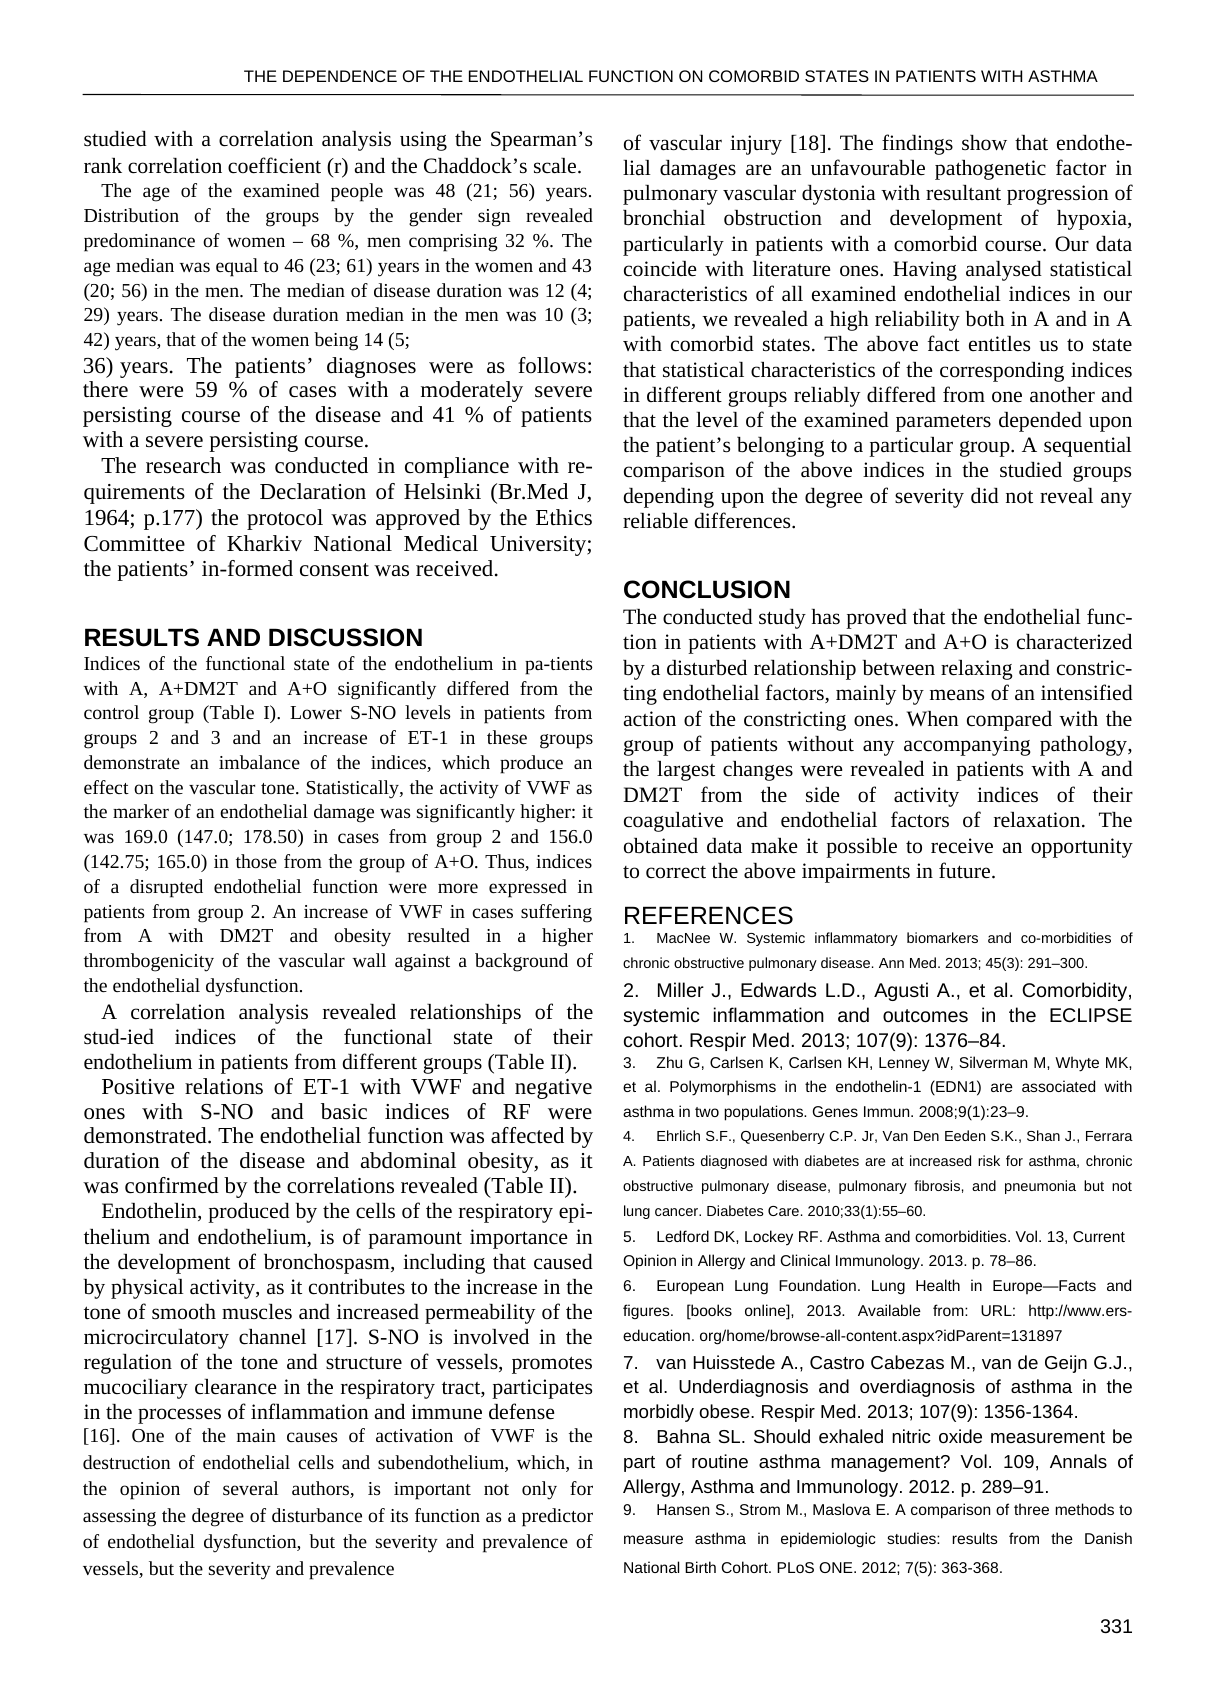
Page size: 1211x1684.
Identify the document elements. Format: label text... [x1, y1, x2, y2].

text THE DEPENDENCE OF THE ENDOTHELIAL FUNCTION ON COMORBID STATES IN PATIENTS WITH ASTHMA [244, 67, 1133, 86]
text of vascular injury [18]. The findings show that endothe-lial damages are an unfavourable pathogenetic factor in pulmonary vascular dystonia with resultant progression of bronchial obstruction and development of hypoxia, particularly in patients with a comorbid course. Our data coincide with literature ones. Having analysed statistical characteristics of all examined endothelial indices in our patients, we revealed a high reliability both in A and in A with comorbid states. The above fact entitles us to state that statistical characteristics of the corresponding indices in different groups reliably differed from one another and that the level of the examined parameters depended upon the patient’s belonging to a particular group. A sequential comparison of the above indices in the studied groups depending upon the degree of severity did not reveal any reliable differences. [623, 130, 1133, 533]
list Bahna SL. Should exhaled nitric oxide measurement be part of routine asthma management? Vol. 109, Annals of Allergy, Asthma and Immunology. 2012. p. 289–91. [623, 1426, 1133, 1497]
text Endothelin, produced by the cells of the respiratory epi-thelium and endothelium, is of paramount importance in the development of bronchospasm, including that caused by physical activity, as it contributes to the increase in the tone of smooth muscles and increased permeability of the microcirculatory channel [17]. S-NO is involved in the regulation of the tone and structure of vessels, promotes mucociliary clearance in the respiratory tract, participates in the processes of inflammation and immune defense [83, 1199, 594, 1424]
text 331 [1100, 1615, 1133, 1638]
text RESULTS AND DISCUSSION [83, 623, 594, 652]
list years. The patients’ diagnoses were as follows: there were 59 % of cases with a moderately severe persisting course of the disease and 41 % of patients with a severe persisting course. [83, 353, 594, 452]
list Miller J., Edwards L.D., Agusti A., et al. Comorbidity, systemic inflammation and outcomes in the ECLIPSE cohort. Respir Med. 2013; 107(9): 1376–84. [623, 979, 1133, 1051]
text studied with a correlation analysis using the Spearman’s rank correlation coefficient (r) and the Chaddock’s scale. [83, 126, 594, 178]
list MacNee W. Systemic inflammatory biomarkers and co-morbidities of chronic obstructive pulmonary disease. Ann Med. 2013; 45(3): 291–300. [623, 929, 1133, 971]
list Ehrlich S.F., Quesenberry C.P. Jr, Van Den Eeden S.K., Shan J., Ferrara A. Patients diagnosed with diabetes are at increased risk for asthma, chronic obstructive pulmonary disease, pulmonary fibrosis, and pneumonia but not lung cancer. Diabetes Care. 2010;33(1):55–60. [623, 1128, 1133, 1219]
text The age of the examined people was 48 (21; 56) years. Distribution of the groups by the gender sign revealed predominance of women – 68 %, men comprising 32 %. The age median was equal to 46 (23; 61) years in the women and 43 (20; 56) in the men. The median of disease duration was 12 (4; 29) years. The disease duration median in the men was 10 (3; 42) years, that of the women being 14 (5; [83, 179, 594, 351]
text The research was conducted in compliance with re-quirements of the Declaration of Helsinki (Br.Med J, 1964; p.177) the protocol was approved by the Ethics Committee of Kharkiv National Medical University; the patients’ in-formed consent was received. [83, 453, 594, 582]
text A correlation analysis revealed relationships of the stud-ied indices of the functional state of their endothelium in patients from different groups (Table II). [83, 999, 594, 1074]
list Hansen S., Strom M., Maslova E. A comparison of three methods to measure asthma in epidemiologic studies: results from the Danish National Birth Cohort. PLoS ONE. 2012; 7(5): 363-368. [623, 1500, 1133, 1577]
text Indices of the functional state of the endothelium in pa-tients with A, A+DM2T and A+O significantly differed from the control group (Table I). Lower S-NO levels in patients from groups 2 and 3 and an increase of ET-1 in these groups demonstrate an imbalance of the indices, which produce an effect on the vascular tone. Statistically, the activity of VWF as the marker of an endothelial damage was significantly higher: it was 169.0 (147.0; 178.50) in cases from group 2 and 156.0 (142.75; 165.0) in those from the group of A+O. Thus, indices of a disrupted endothelial function were more expressed in patients from group 2. An increase of VWF in cases suffering from A with DM2T and obesity resulted in a higher thrombogenicity of the vascular wall against a background of the endothelial dysfunction. [83, 652, 594, 997]
list European Lung Foundation. Lung Health in Europe—Facts and figures. [books online], 2013. Available from: URL: http://www.ers-education. org/home/browse-all-content.aspx?idParent=131897 [623, 1277, 1133, 1344]
text CONCLUSION [623, 575, 1133, 604]
list Zhu G, Carlsen K, Carlsen KH, Lenney W, Silverman M, Whyte MK, et al. Polymorphisms in the endothelin-1 (EDN1) are associated with asthma in two populations. Genes Immun. 2008;9(1):23–9. [623, 1053, 1133, 1121]
text REFERENCES [623, 901, 1133, 929]
list van Huisstede A., Castro Cabezas M., van de Geijn G.J., et al. Underdiagnosis and overdiagnosis of asthma in the morbidly obese. Respir Med. 2013; 107(9): 1356-1364. [623, 1352, 1133, 1423]
list Ledford DK, Lockey RF. Asthma and comorbidities. Vol. 13, Current Opinion in Allergy and Clinical Immunology. 2013. p. 78–86. [623, 1227, 1133, 1270]
text The conducted study has proved that the endothelial func-tion in patients with A+DM2T and A+O is characterized by a disturbed relationship between relaxing and constric-ting endothelial factors, mainly by means of an intensified action of the constricting ones. When compared with the group of patients without any accompanying pathology, the largest changes were revealed in patients with A and DM2T from the side of activity indices of their coagulative and endothelial factors of relaxation. The obtained data make it possible to receive an opportunity to correct the above impairments in future. [623, 604, 1133, 883]
text Positive relations of ET-1 with VWF and negative ones with S-NO and basic indices of RF were demonstrated. The endothelial function was affected by duration of the disease and abdominal obesity, as it was confirmed by the correlations revealed (Table II). [83, 1075, 594, 1198]
list One of the main causes of activation of VWF is the destruction of endothelial cells and subendothelium, which, in the opinion of several authors, is important not only for assessing the degree of disturbance of its function as a predictor of endothelial dysfunction, but the severity and prevalence of vessels, but the severity and prevalence [83, 1424, 594, 1579]
